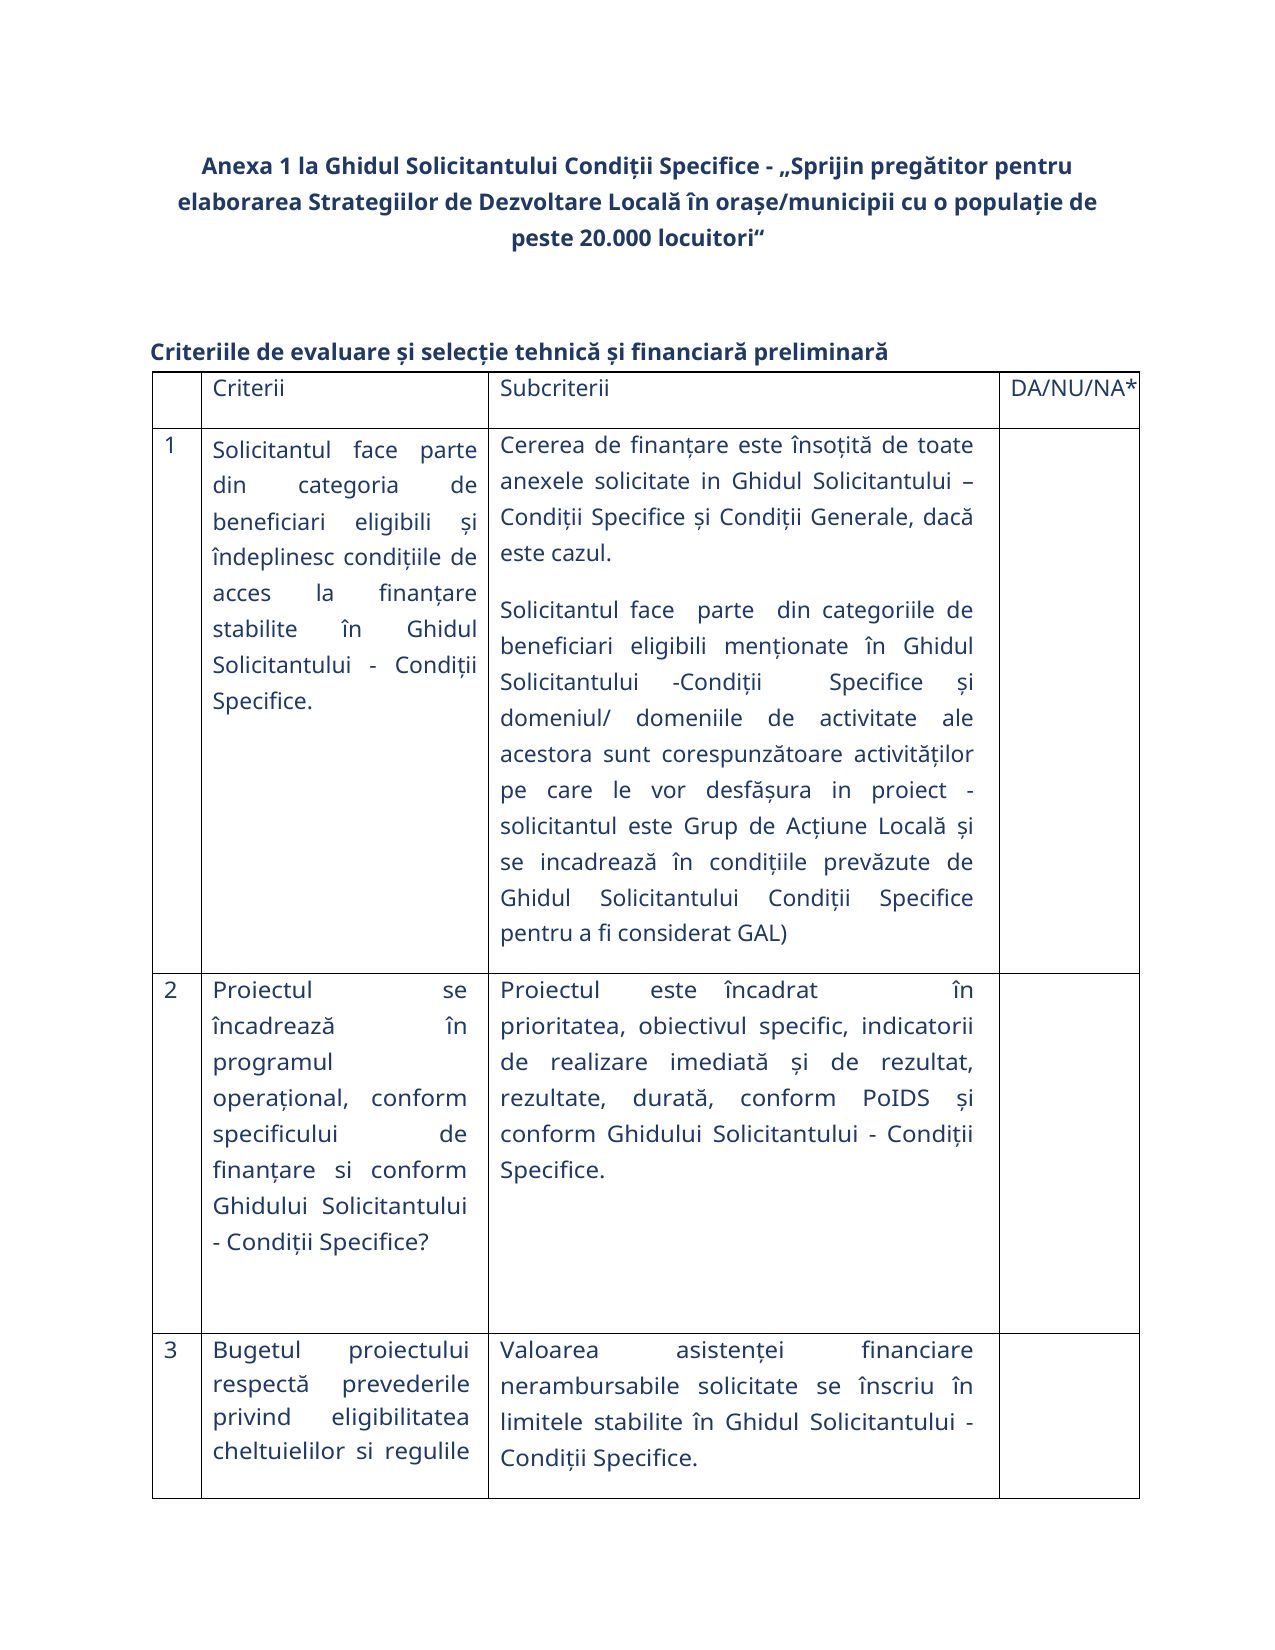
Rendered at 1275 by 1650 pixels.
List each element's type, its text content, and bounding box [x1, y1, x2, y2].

table_header [153, 373, 201, 428]
table_cell Proiectul se încadrează în programul operațional, conform specificului de finanțare si conform Ghidului Solicitantului - Condiții Specifice? [202, 974, 488, 1333]
table_header Subcriterii [489, 373, 999, 428]
table_cell 1 [153, 429, 201, 973]
table_cell Cererea de finanțare este însoțită de toate anexele solicitate in Ghidul Solicitantului – Condiții Specifice și Condiții Generale, dacă este cazul. Solicitantul face parte din categoriile de beneficiari eligibili menţionate în Ghidul Solicitantului -Condiții Specifice și domeniul/ domeniile de activitate ale acestora sunt corespunzătoare activităților pe care le vor desfășura in proiect - solicitantul este Grup de Acțiune Locală și se incadrează în condițiile prevăzute de Ghidul Solicitantului Condiții Specifice pentru a fi considerat GAL) [489, 429, 999, 973]
table_cell [1000, 974, 1139, 1333]
table_header DA/NU/NA* [1000, 373, 1139, 428]
subtitle Criteriile de evaluare şi selecţie tehnică şi financiară preliminară [150, 335, 1125, 367]
table_cell [1000, 429, 1139, 973]
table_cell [489, 1334, 999, 1497]
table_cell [202, 1334, 488, 1497]
table_header Criterii [202, 373, 488, 428]
table_cell Solicitantul face parte din categoria de beneficiari eligibili și îndeplinesc condițiile de acces la finanțare stabilite în Ghidul Solicitantului - Condiții Specifice. [202, 429, 488, 973]
text Anexa 1 la Ghidul Solicitantului Condiții Specifice - „Sprijin pregătitor pentru elaborarea Strategiilor de Dezvoltare Locală în orașe/municipii cu o populație de peste 20.000 locuitori“ [150, 150, 1125, 253]
table_cell Proiectul este încadrat în prioritatea, obiectivul specific, indicatorii de realizare imediată şi de rezultat, rezultate, durată, conform PoIDS şi conform Ghidului Solicitantului - Condiții Specifice. [489, 974, 999, 1333]
table_cell 3 [153, 1334, 201, 1497]
table_cell 2 [153, 974, 201, 1333]
table_cell [1000, 1334, 1139, 1497]
